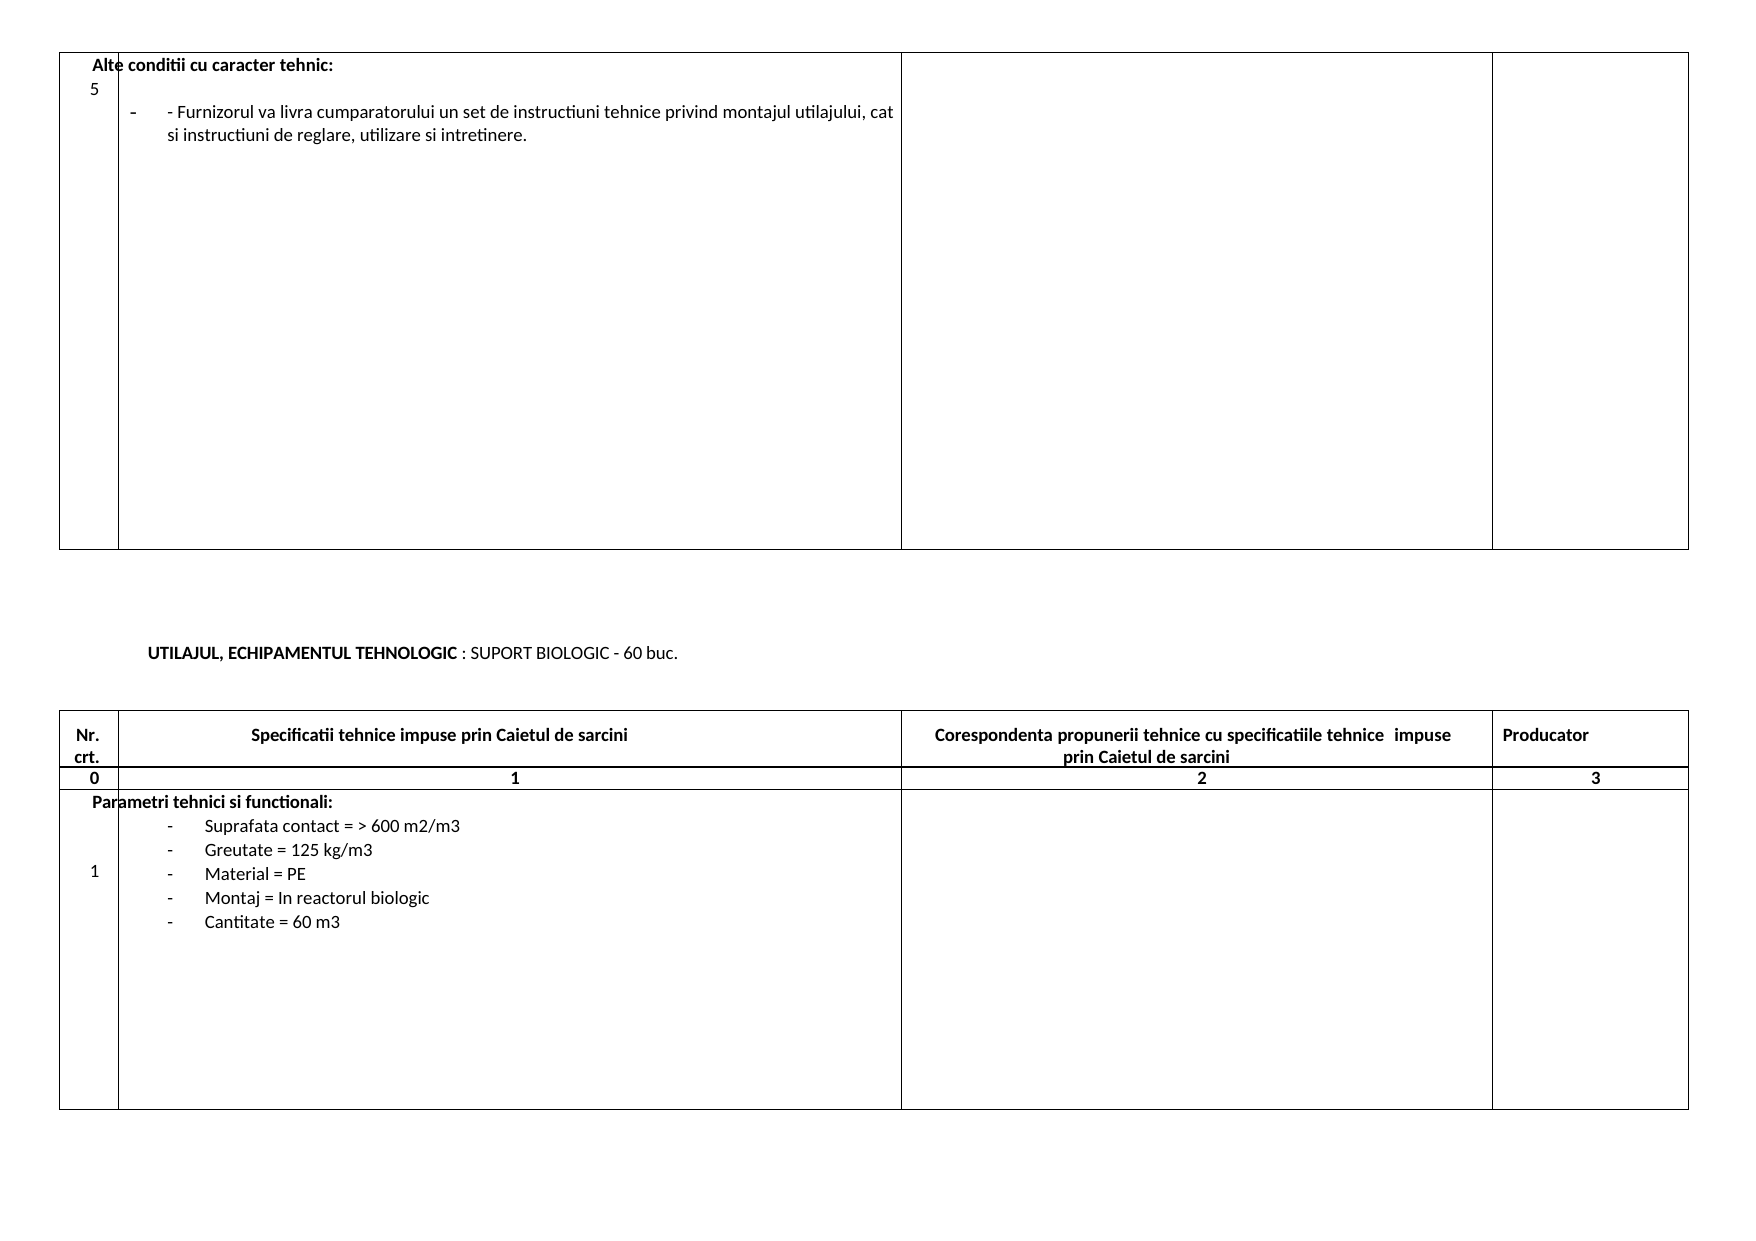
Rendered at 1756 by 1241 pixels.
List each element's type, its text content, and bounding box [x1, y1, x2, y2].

table_header Specificatii tehnice impuse prin Caietul de sarcini [119, 711, 901, 766]
table_cell 5 [60, 53, 118, 548]
table_header Producator [1493, 711, 1688, 766]
table_cell [1493, 790, 1688, 1109]
table_cell Parametri tehnici si functionali: Suprafata contact = > 600 m2/m3 Greutate = 125 kg/m3 Material = PE Montaj = In reactorul biologic Cantitate = 60 m3 [119, 790, 901, 1109]
table_cell [1493, 53, 1688, 548]
table_header Nr. crt. [60, 711, 118, 766]
table_cell Alte conditii cu caracter tehnic: - Furnizorul va livra cumparatorului un set de instructiuni tehnice privind montajul utilajului, cat si instructiuni de reglare, utilizare si intretinere. [119, 53, 901, 548]
table_cell 1 [119, 768, 901, 789]
table_cell [902, 790, 1492, 1109]
table_cell [902, 53, 1492, 548]
table_cell 2 [902, 768, 1492, 789]
table_cell 1 [60, 790, 118, 1109]
table_cell 3 [1493, 768, 1688, 789]
text UTILAJUL, ECHIPAMENTUL TEHNOLOGIC : SUPORT BIOLOGIC - 60 buc. [148, 641, 1701, 664]
table_cell 0 [60, 768, 118, 789]
table_header Corespondenta propunerii tehnice cu specificatiile tehnice impuse prin Caietul de sarcini [902, 711, 1492, 766]
